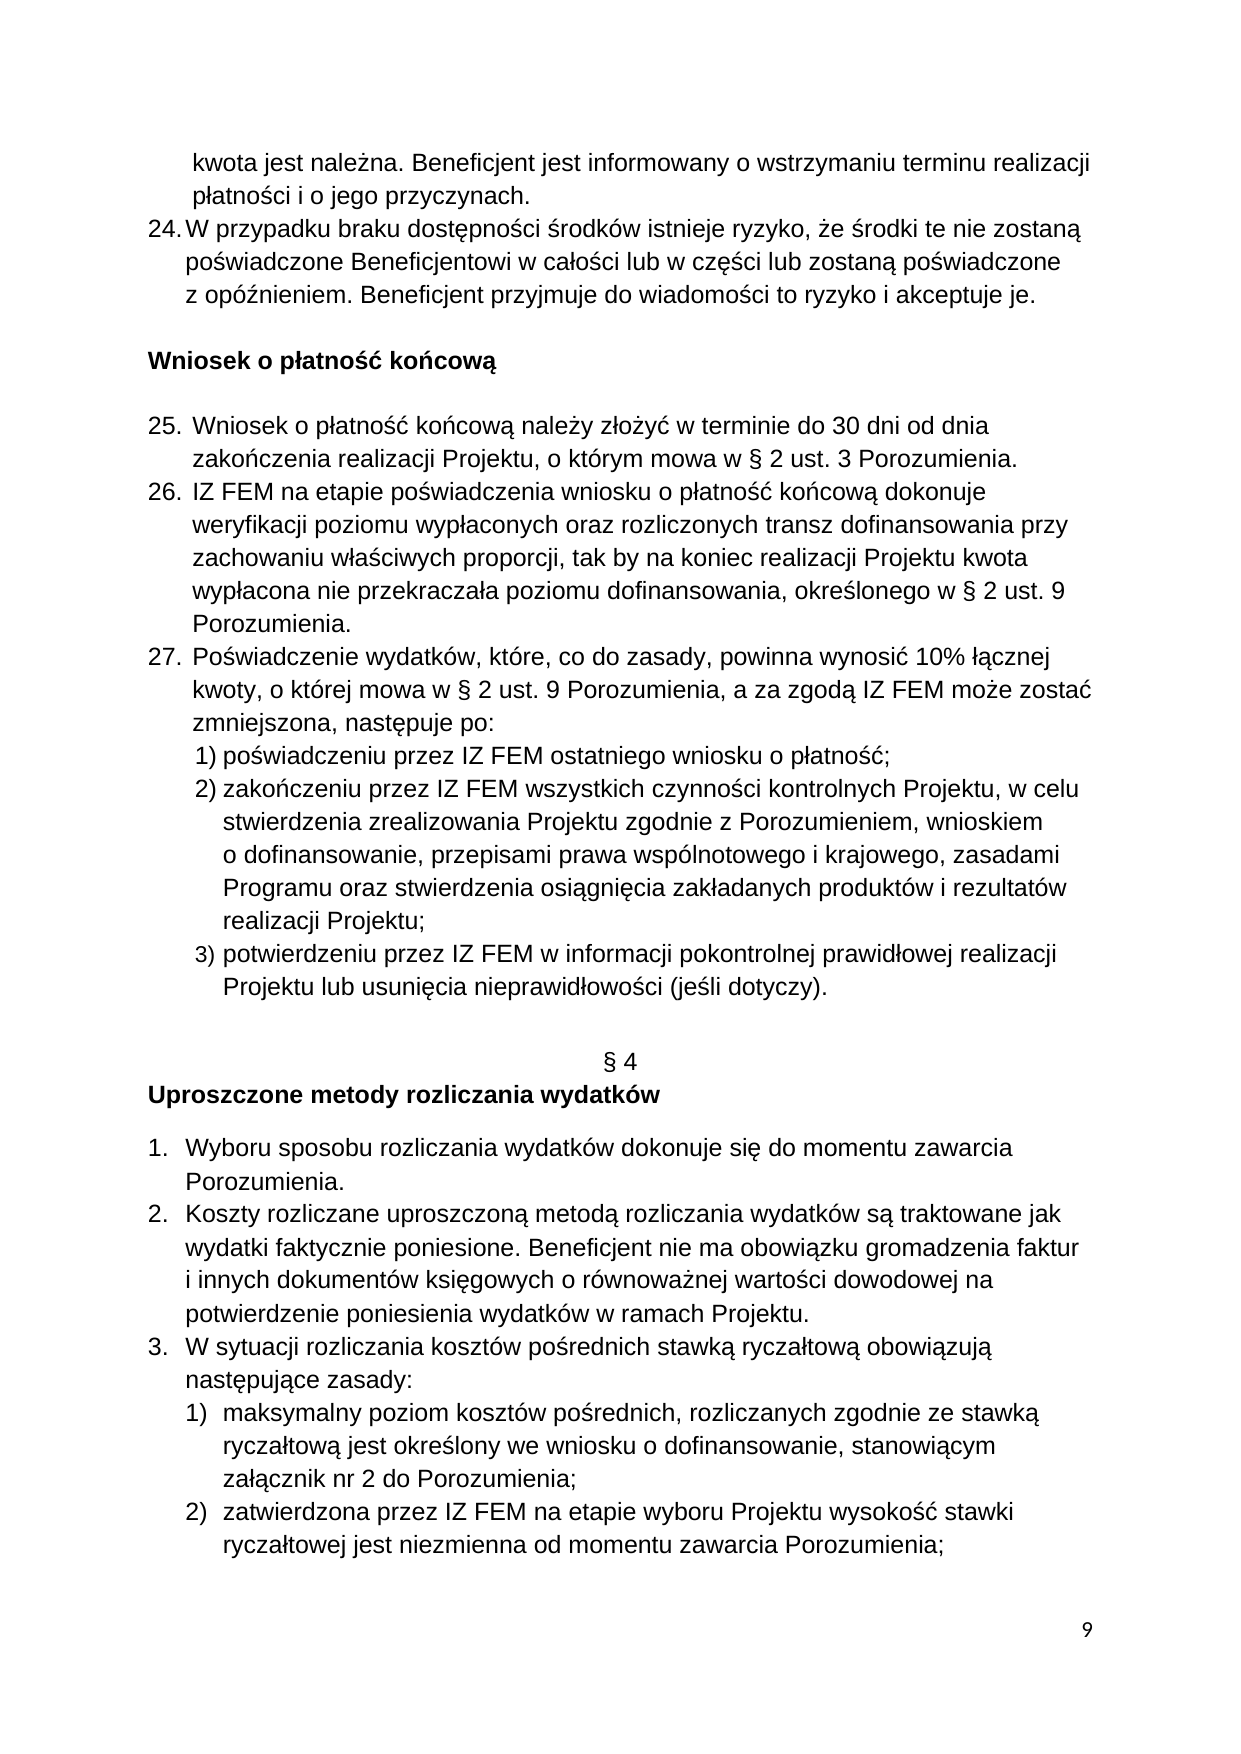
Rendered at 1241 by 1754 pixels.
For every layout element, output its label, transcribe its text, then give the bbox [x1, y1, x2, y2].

subtitle § 4 [148, 1047, 1093, 1075]
list IZ FEM na etapie poświadczenia wniosku o płatność końcową dokonuje weryfikacji poziomu wypłaconych oraz rozliczonych transz dofinansowania przy zachowaniu właściwych proporcji, tak by na koniec realizacji Projektu kwota wypłacona nie przekraczała poziomu dofinansowania, określonego w § 2 ust. 9 Porozumienia. [148, 477, 1093, 638]
list Wniosek o płatność końcową należy złożyć w terminie do 30 dni od dnia zakończenia realizacji Projektu, o którym mowa w § 2 ust. 3 Porozumienia. [148, 411, 1093, 473]
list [148, 148, 1093, 209]
list zakończeniu przez IZ FEM wszystkich czynności kontrolnych Projektu, w celu stwierdzenia zrealizowania Projektu zgodnie z Porozumieniem, wnioskiem o dofinansowanie, przepisami prawa wspólnotowego i krajowego, zasadami Programu oraz stwierdzenia osiągnięcia zakładanych produktów i rezultatów realizacji Projektu; [194, 774, 1093, 935]
list Koszty rozliczane uproszczoną metodą rozliczania wydatków są traktowane jak wydatki faktycznie poniesione. Beneficjent nie ma obowiązku gromadzenia faktur i innych dokumentów księgowych o równoważnej wartości dowodowej na potwierdzenie poniesienia wydatków w ramach Projektu. [148, 1199, 1093, 1327]
list potwierdzeniu przez IZ FEM w informacji pokontrolnej prawidłowej realizacji Projektu lub usunięcia nieprawidłowości (jeśli dotyczy). [194, 939, 1093, 1001]
list zatwierdzona przez IZ FEM na etapie wyboru Projektu wysokość stawki ryczałtowej jest niezmienna od momentu zawarcia Porozumienia; [185, 1497, 1093, 1558]
list Poświadczenie wydatków, które, co do zasady, powinna wynosić 10% łącznej kwoty, o której mowa w § 2 ust. 9 Porozumienia, a za zgodą IZ FEM może zostać zmniejszona, następuje po: [148, 642, 1093, 737]
list W sytuacji rozliczania kosztów pośrednich stawką ryczałtową obowiązują następujące zasady: [148, 1332, 1093, 1393]
subtitle Wniosek o płatność końcową [148, 346, 1093, 374]
list maksymalny poziom kosztów pośrednich, rozliczanych zgodnie ze stawką ryczałtową jest określony we wniosku o dofinansowanie, stanowiącym załącznik nr 2 do Porozumienia; [185, 1398, 1093, 1492]
list poświadczeniu przez IZ FEM ostatniego wniosku o płatność; [194, 741, 1093, 770]
list W przypadku braku dostępności środków istnieje ryzyko, że środki te nie zostaną poświadczone Beneficjentowi w całości lub w części lub zostaną poświadczone z opóźnieniem. Beneficjent przyjmuje do wiadomości to ryzyko i akceptuje je. [148, 214, 1093, 308]
text Uproszczone metody rozliczania wydatków [148, 1079, 1093, 1108]
list Wyboru sposobu rozliczania wydatków dokonuje się do momentu zawarcia Porozumienia. [148, 1133, 1093, 1195]
